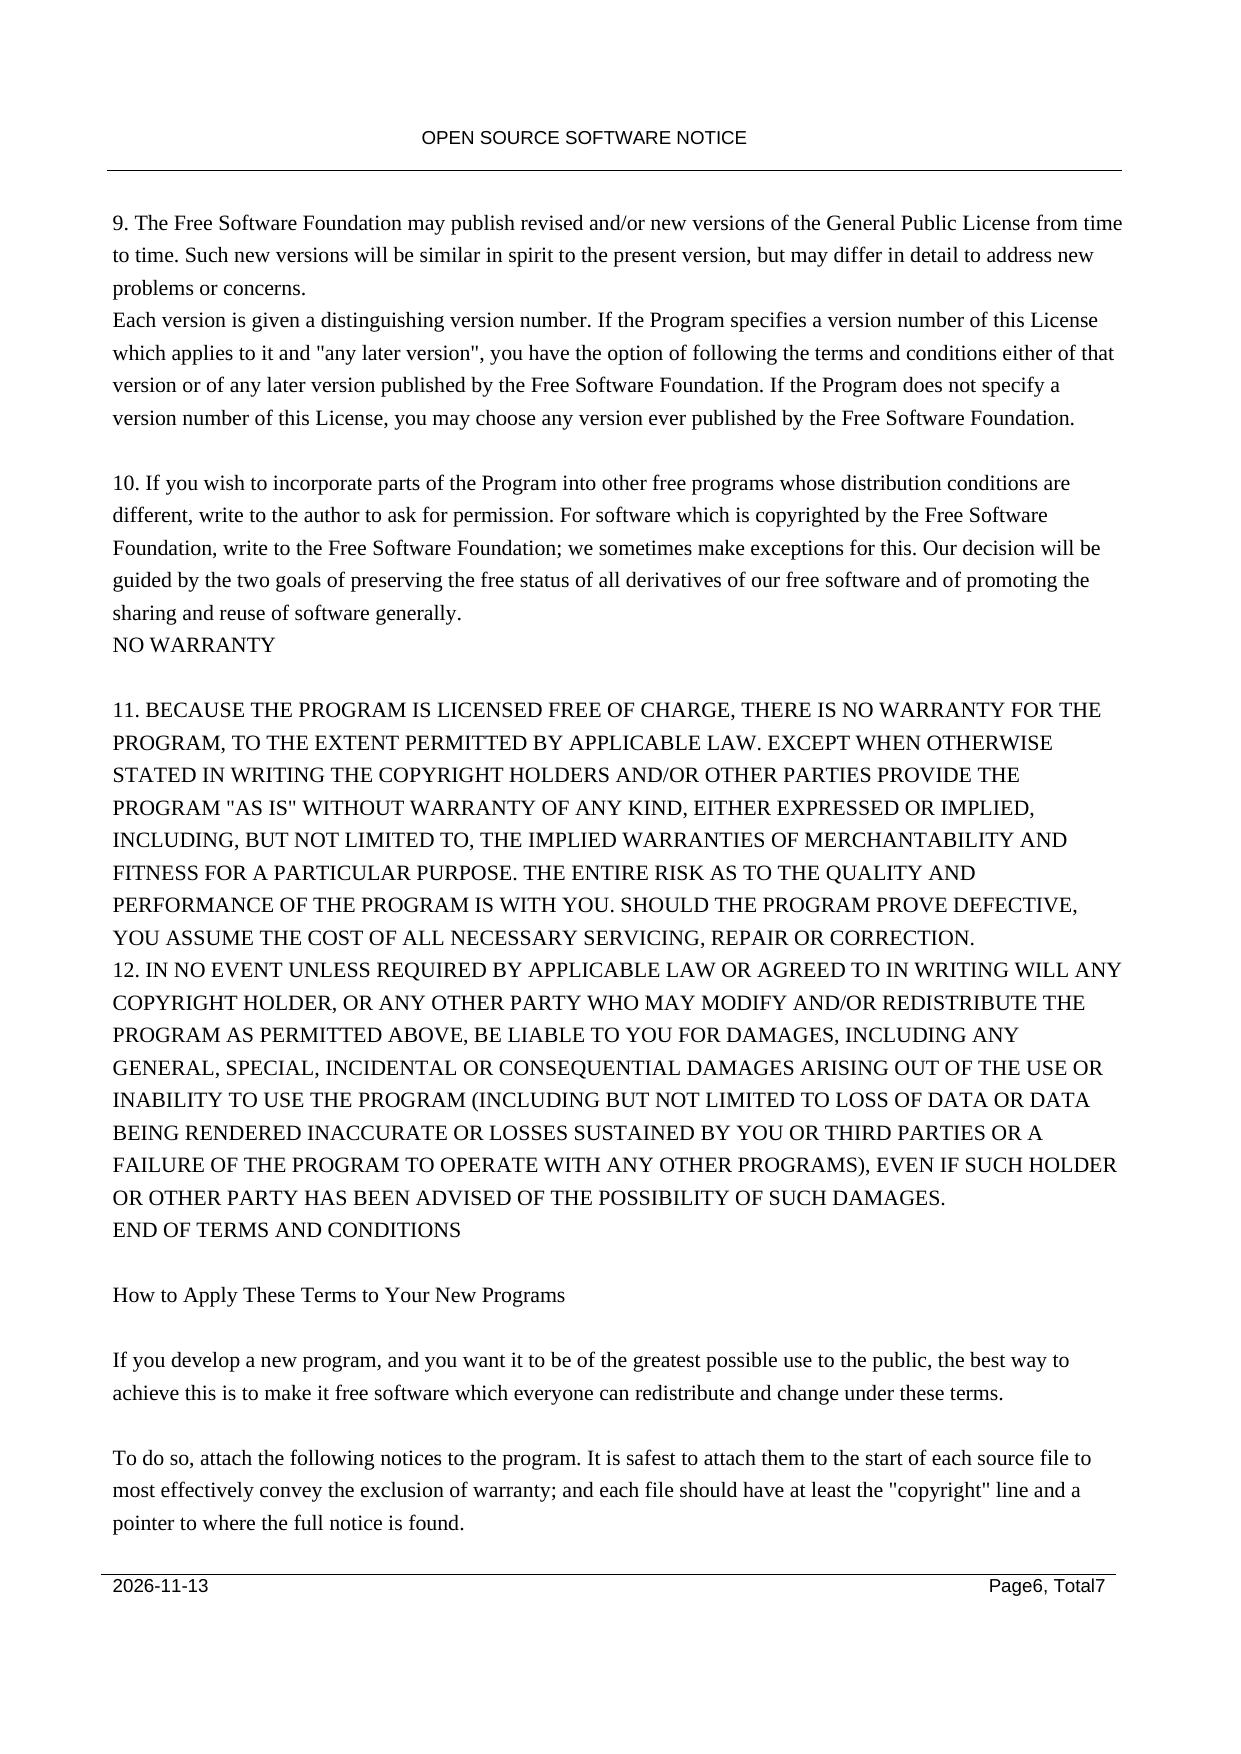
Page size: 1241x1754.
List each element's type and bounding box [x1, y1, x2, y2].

text [112, 206, 1128, 1539]
